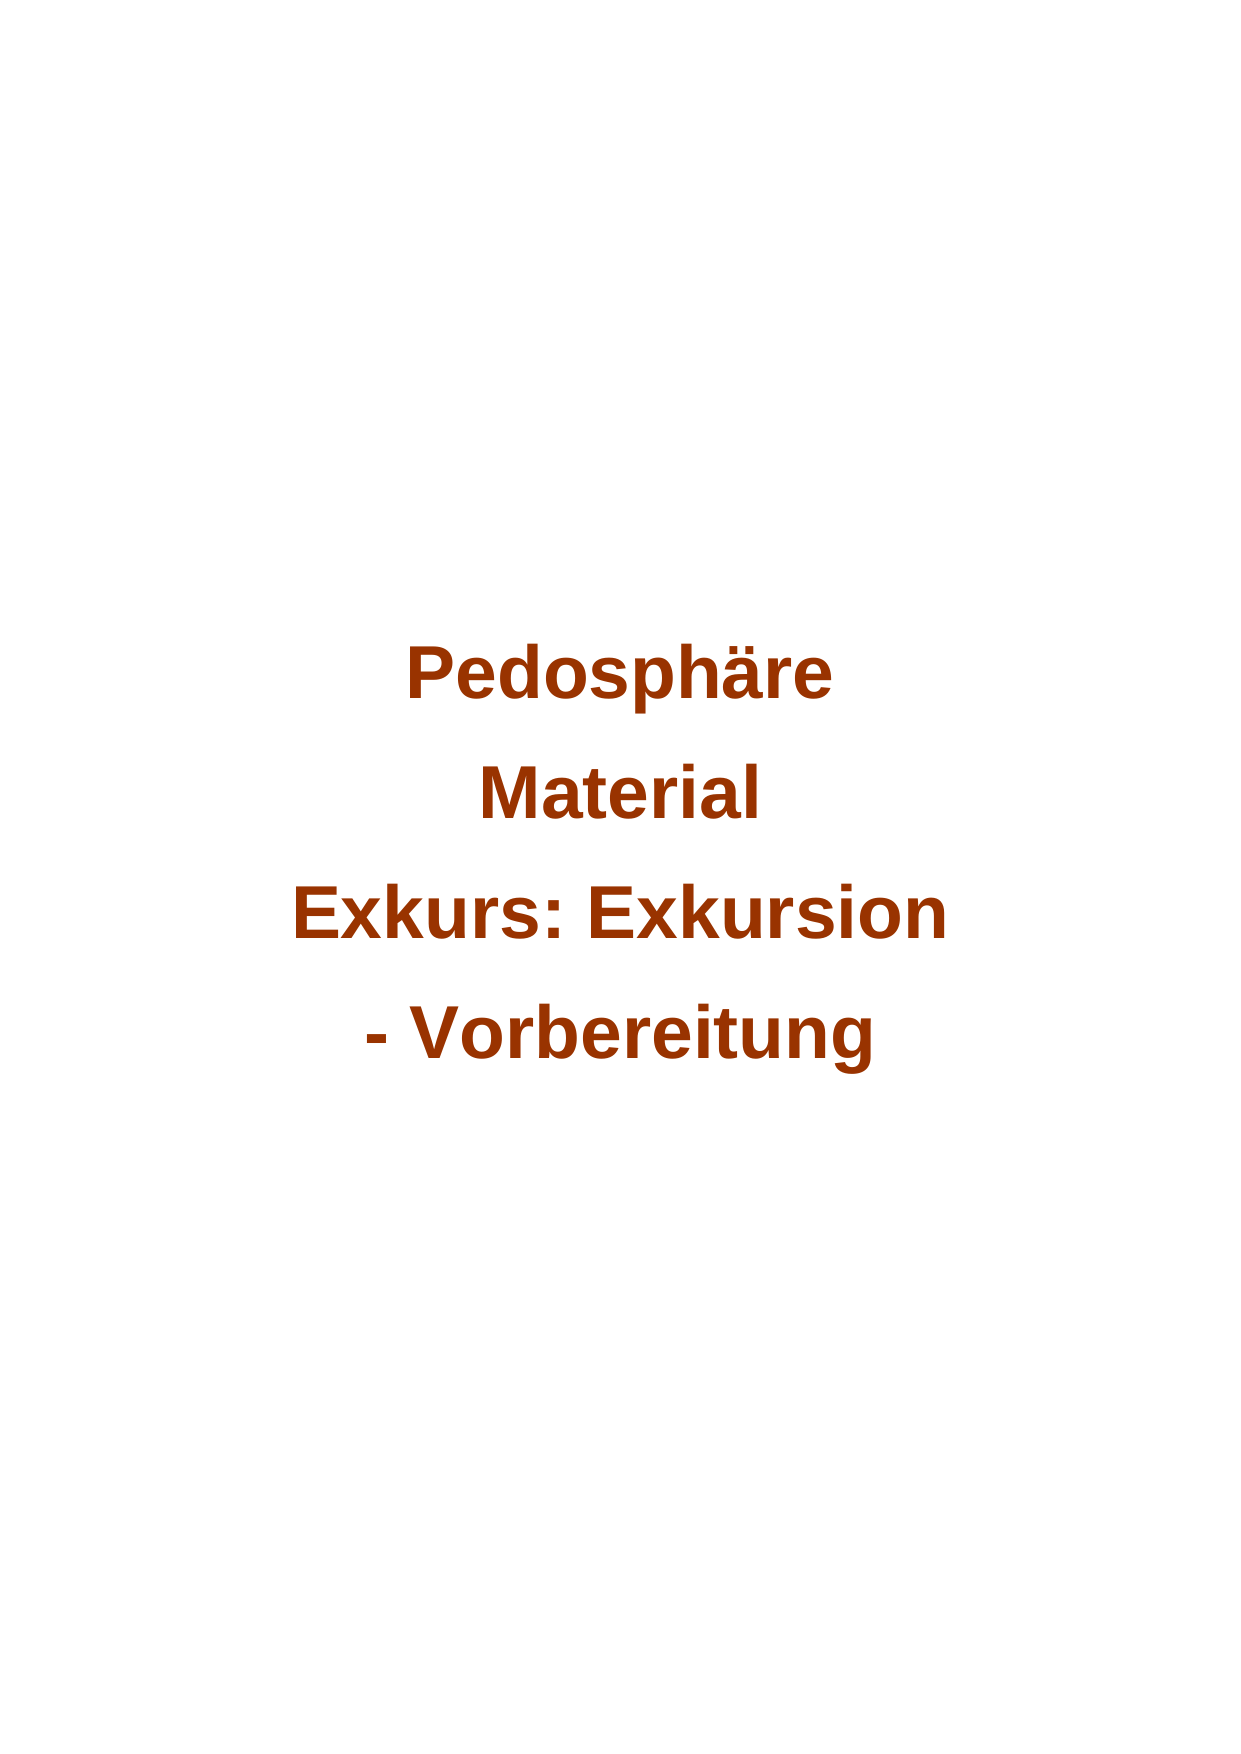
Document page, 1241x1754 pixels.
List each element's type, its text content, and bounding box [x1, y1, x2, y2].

text Exkurs: Exkursion [148, 868, 1093, 954]
text - Vorbereitung [148, 988, 1093, 1074]
text Material [148, 748, 1093, 834]
text Pedosphäre [148, 628, 1093, 714]
